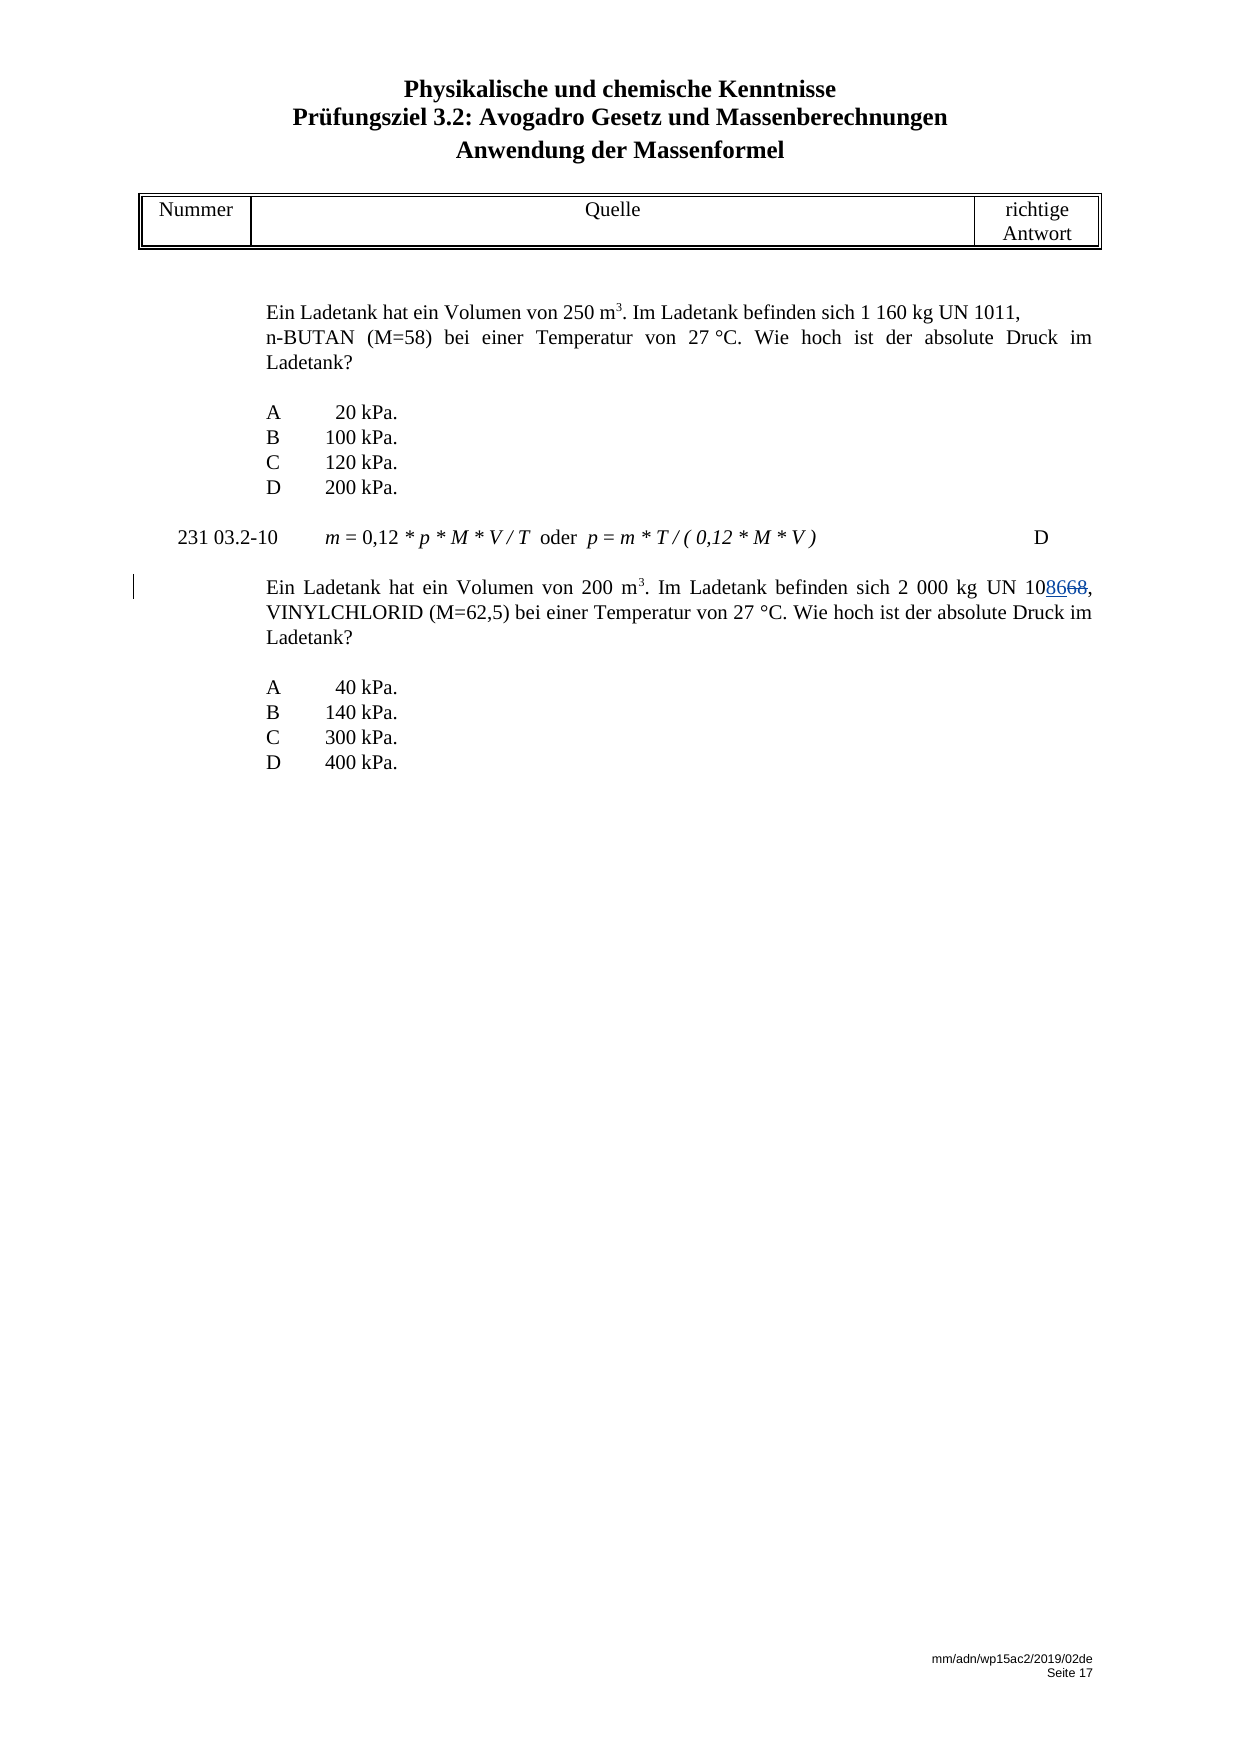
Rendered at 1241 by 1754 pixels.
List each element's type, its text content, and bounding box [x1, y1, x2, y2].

text D 200 kPa. [148, 474, 1093, 499]
text D 400 kPa. [148, 749, 1093, 774]
text A 20 kPa. [148, 399, 1093, 424]
text B 100 kPa. [148, 424, 1093, 449]
text Ein Ladetank hat ein Volumen von 200 m3. Im Ladetank befinden sich 2 000 kg UN 10, VINYLCHLORID (M=62,5) bei einer Temperatur von 27 °C. Wie hoch ist der absolute Druck im Ladetank? [148, 574, 1093, 649]
text Ein Ladetank hat ein Volumen von 250 m3. Im Ladetank befinden sich 1 160 kg UN 1011, n-BUTAN (M=58) bei einer Temperatur von 27 °C. Wie hoch ist der absolute Druck im Ladetank? [148, 299, 1093, 374]
text A 40 kPa. [148, 674, 1093, 699]
text C 300 kPa. [148, 724, 1093, 749]
text 231 03.2-10 m = 0,12 * p * M * V / T oder p = m * T / ( 0,12 * M * V ) D [148, 524, 1093, 549]
text B 140 kPa. [148, 699, 1093, 724]
text C 120 kPa. [148, 449, 1093, 474]
